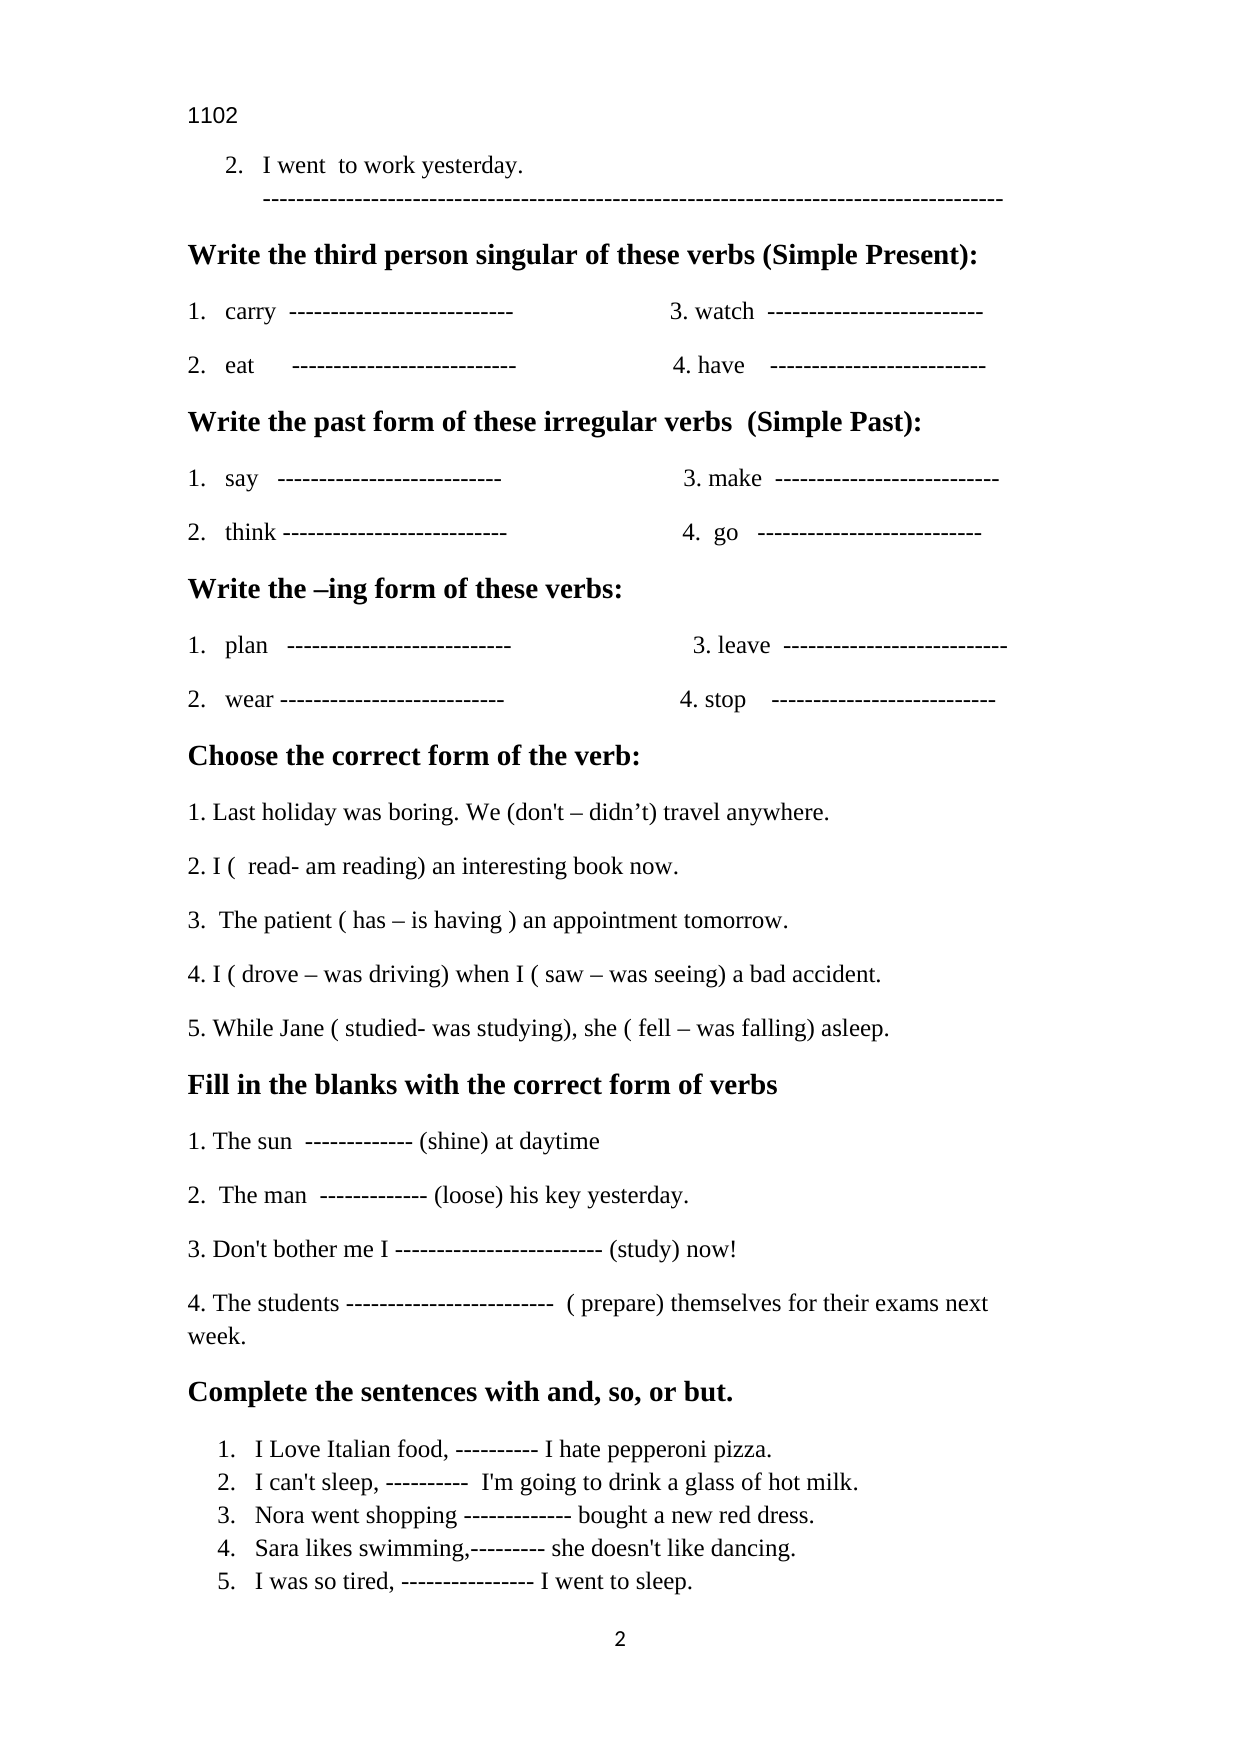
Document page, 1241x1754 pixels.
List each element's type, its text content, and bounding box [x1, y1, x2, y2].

text Write the past form of these irregular verbs (Simple Past): [187, 404, 1053, 437]
list Sara likes swimming,--------- she doesn't like dancing. [217, 1533, 1053, 1562]
list Nora went shopping ------------- bought a new red dress. [217, 1500, 1053, 1529]
text 1. carry --------------------------- 3. watch -------------------------- [187, 296, 1053, 325]
text 3. Don't bother me I ------------------------- (study) now! [187, 1234, 1053, 1263]
list I Love Italian food, ---------- I hate pepperoni pizza. [217, 1434, 1053, 1463]
text Choose the correct form of the verb: [187, 738, 1053, 772]
text 4. I ( drove – was driving) when I ( saw – was seeing) a bad accident. [187, 959, 1053, 988]
text 3. The patient ( has – is having ) an appointment tomorrow. [187, 905, 1053, 934]
text 2. eat --------------------------- 4. have -------------------------- [187, 350, 1053, 379]
list I was so tired, ---------------- I went to sleep. [217, 1566, 1053, 1595]
text 1. say --------------------------- 3. make --------------------------- [187, 463, 1053, 492]
text 5. While Jane ( studied- was studying), she ( fell – was falling) asleep. [187, 1013, 1053, 1042]
text 1. The sun ------------- (shine) at daytime [187, 1126, 1053, 1155]
text 2. wear --------------------------- 4. stop --------------------------- [187, 684, 1053, 713]
text 2. The man ------------- (loose) his key yesterday. [187, 1180, 1053, 1209]
text 1. Last holiday was boring. We (don't – didn’t) travel anywhere. [187, 797, 1053, 826]
text 2. I ( read- am reading) an interesting book now. [187, 851, 1053, 880]
text Complete the sentences with and, so, or but. [187, 1374, 1053, 1408]
text 4. The students ------------------------- ( prepare) themselves for their exams next week. [187, 1288, 1053, 1349]
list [262, 183, 1053, 212]
text 2. think --------------------------- 4. go --------------------------- [187, 517, 1053, 546]
list I went to work yesterday. [225, 150, 1053, 179]
text Write the –ing form of these verbs: [187, 571, 1053, 604]
list I can't sleep, ---------- I'm going to drink a glass of hot milk. [217, 1467, 1053, 1496]
text Write the third person singular of these verbs (Simple Present): [187, 237, 1053, 270]
text 1. plan --------------------------- 3. leave --------------------------- [187, 630, 1053, 659]
text Fill in the blanks with the correct form of verbs [187, 1067, 1053, 1100]
